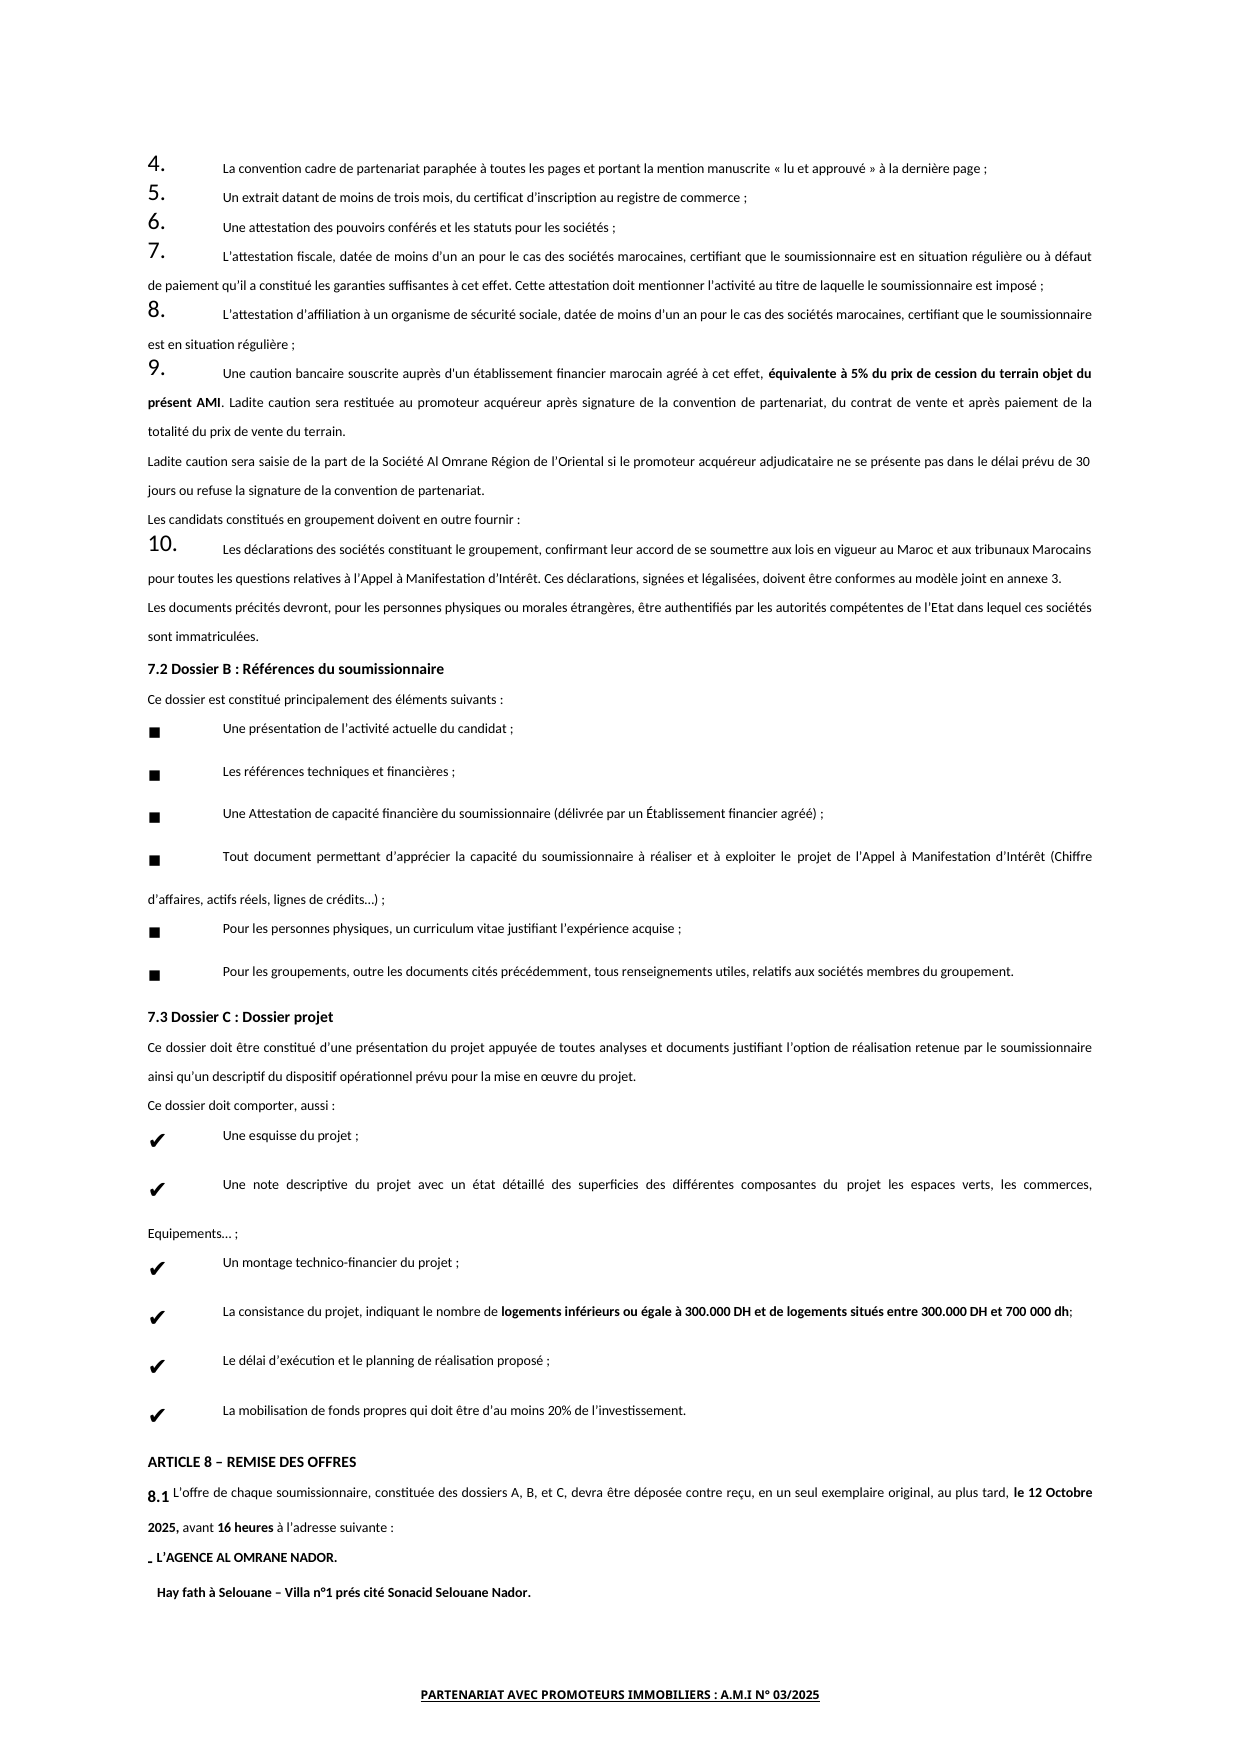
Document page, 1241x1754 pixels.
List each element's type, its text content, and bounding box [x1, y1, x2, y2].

list Une présentation de l’activité actuelle du candidat ; [147, 708, 1093, 750]
list Une caution bancaire souscrite auprès d'un établissement financier marocain agréé à cet effet, équivalente à 5% du prix de cession du terrain objet du présent AMI. Ladite caution sera restituée au promoteur acquéreur après signature de la convention de partenariat, du contrat de vente et après paiement de la totalité du prix de vente du terrain. [147, 352, 1093, 440]
list La convention cadre de partenariat paraphée à toutes les pages et portant la mention manuscrite « lu et approuvé » à la dernière page ; [147, 148, 1093, 177]
list La mobilisation de fonds propres qui doit être d’au moins 20% de l’investissement. [147, 1389, 1093, 1438]
list Les références techniques et financières ; [147, 750, 1093, 793]
list Pour les personnes physiques, un curriculum vitae justifiant l’expérience acquise ; [147, 908, 1093, 950]
text Ce dossier doit être constitué d’une présentation du projet appuyée de toutes analyses et documents justifiant l’option de réalisation retenue par le soumissionnaire ainsi qu’un descriptif du dispositif opérationnel prévu pour la mise en œuvre du projet. [147, 1026, 1093, 1085]
list Une note descriptive du projet avec un état détaillé des superficies des différentes composantes du projet les espaces verts, les commerces, Equipements… ; [147, 1163, 1093, 1242]
text - L’AGENCE Al Omrane NADOR. [147, 1536, 1093, 1572]
text Ce dossier doit comporter, aussi : [147, 1085, 1093, 1114]
text Ce dossier est constitué principalement des éléments suivants : [147, 678, 1093, 708]
list Une attestation des pouvoirs conférés et les statuts pour les sociétés ; [147, 206, 1093, 235]
list Pour les groupements, outre les documents cités précédemment, tous renseignements utiles, relatifs aux sociétés membres du groupement. [147, 950, 1093, 993]
list Tout document permettant d’apprécier la capacité du soumissionnaire à réaliser et à exploiter le projet de l’Appel à Manifestation d’Intérêt (Chiffre d’affaires, actifs réels, lignes de crédits…) ; [147, 836, 1093, 908]
list La consistance du projet, indiquant le nombre de logements inférieurs ou égale à 300.000 DH et de logements situés entre 300.000 DH et 700 000 dh; [147, 1291, 1093, 1340]
text 8.1 L’offre de chaque soumissionnaire, constituée des dossiers A, B, et C, devra être déposée contre reçu, en un seul exemplaire original, au plus tard, le 12 Octobre 2025, avant 16 heures à l’adresse suivante : [147, 1471, 1093, 1536]
text 7.2 Dossier B : Références du soumissionnaire [147, 645, 1093, 678]
list L’attestation d’affiliation à un organisme de sécurité sociale, datée de moins d’un an pour le cas des sociétés marocaines, certifiant que le soumissionnaire est en situation régulière ; [147, 294, 1093, 352]
list Les déclarations des sociétés constituant le groupement, confirmant leur accord de se soumettre aux lois en vigueur au Maroc et aux tribunaux Marocains pour toutes les questions relatives à l’Appel à Manifestation d’Intérêt. Ces déclarations, signées et légalisées, doivent être conformes au modèle joint en annexe 3. [147, 528, 1093, 587]
list L’attestation fiscale, datée de moins d’un an pour le cas des sociétés marocaines, certifiant que le soumissionnaire est en situation régulière ou à défaut de paiement qu’il a constitué les garanties suffisantes à cet effet. Cette attestation doit mentionner l’activité au titre de laquelle le soumissionnaire est imposé ; [147, 235, 1093, 294]
list Un extrait datant de moins de trois mois, du certificat d’inscription au registre de commerce ; [147, 177, 1093, 206]
text Les candidats constitués en groupement doivent en outre fournir : [147, 499, 1093, 528]
text 7.3 Dossier C : Dossier projet [147, 993, 1093, 1026]
text Hay fath à Selouane – Villa n°1 prés cité Sonacid Selouane Nador. [147, 1572, 1093, 1601]
text ARTICLE 8 – REMISE DES OFFRES [148, 1438, 1093, 1471]
text Les documents précités devront, pour les personnes physiques ou morales étrangères, être authentifiés par les autorités compétentes de l’Etat dans lequel ces sociétés sont immatriculées. [147, 587, 1093, 645]
list Le délai d’exécution et le planning de réalisation proposé ; [147, 1340, 1093, 1389]
list Un montage technico-financier du projet ; [147, 1242, 1093, 1291]
list Une Attestation de capacité financière du soumissionnaire (délivrée par un Établissement financier agréé) ; [147, 793, 1093, 836]
text Ladite caution sera saisie de la part de la Société Al Omrane Région de l’Oriental si le promoteur acquéreur adjudicataire ne se présente pas dans le délai prévu de 30 jours ou refuse la signature de la convention de partenariat. [147, 440, 1093, 499]
list Une esquisse du projet ; [147, 1114, 1093, 1163]
